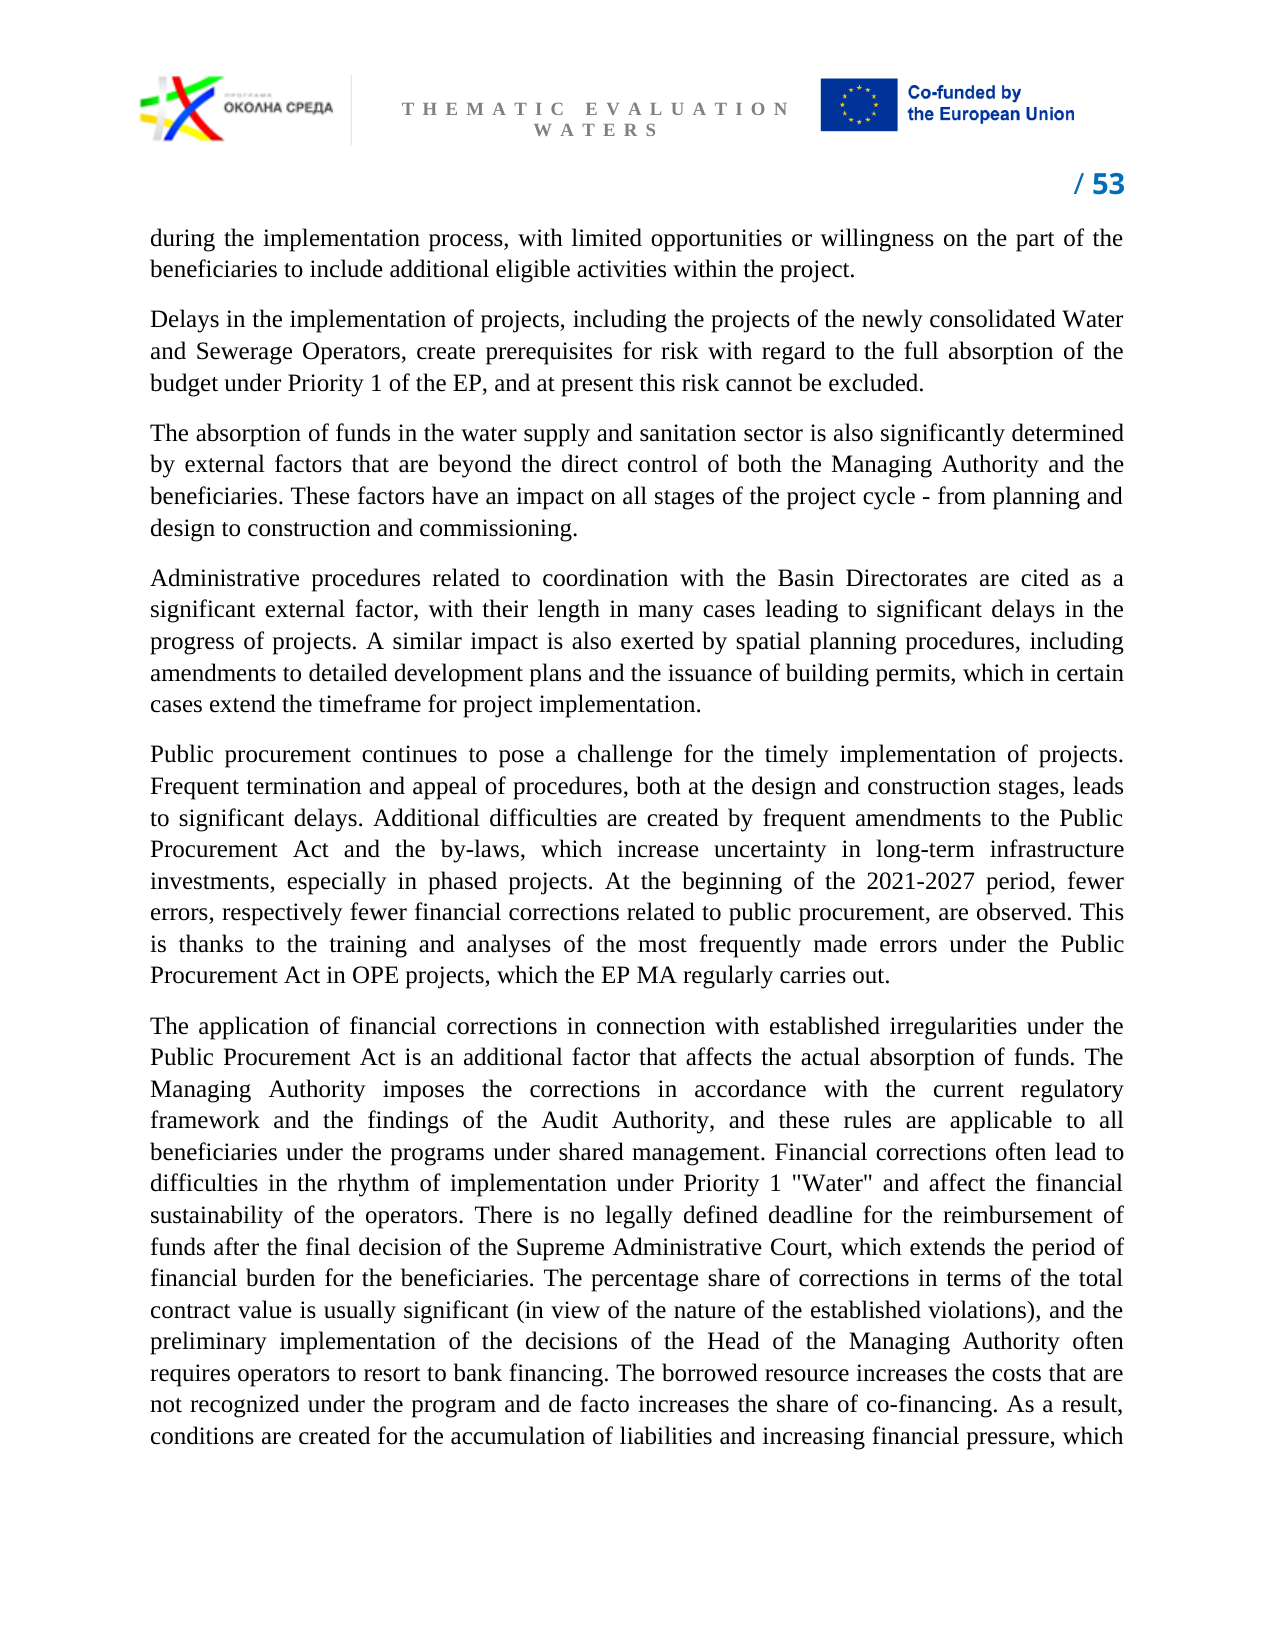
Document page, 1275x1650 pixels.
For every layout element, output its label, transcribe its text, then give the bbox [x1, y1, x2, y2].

picture [123, 75, 353, 145]
text The absorption of funds in the water supply and sanitation sector is also significantly determined by external factors that are beyond the direct control of both the Managing Authority and the beneficiaries. These factors have an impact on all stages of the project cycle - from planning and design to construction and commissioning. [150, 418, 1125, 541]
picture [817, 75, 1077, 135]
text Administrative procedures related to coordination with the Basin Directorates are cited as a significant external factor, with their length in many cases leading to significant delays in the progress of projects. A similar impact is also exerted by spatial planning procedures, including amendments to detailed development plans and the issuance of building permits, which in certain cases extend the timeframe for project implementation. [150, 563, 1125, 718]
text Delays in the implementation of projects, including the projects of the newly consolidated Water and Sewerage Operators, create prerequisites for risk with regard to the full absorption of the budget under Priority 1 of the EP, and at present this risk cannot be excluded. [150, 304, 1125, 396]
text Public procurement continues to pose a challenge for the timely implementation of projects. Frequent termination and appeal of procedures, both at the design and construction stages, leads to significant delays. Additional difficulties are created by frequent amendments to the Public Procurement Act and the by-laws, which increase uncertainty in long-term infrastructure investments, especially in phased projects. At the beginning of the 2021-2027 period, fewer errors, respectively fewer financial corrections related to public procurement, are observed. This is thanks to the training and analyses of the most frequently made errors under the Public Procurement Act in OPE projects, which the EP MA regularly carries out. [150, 739, 1125, 989]
